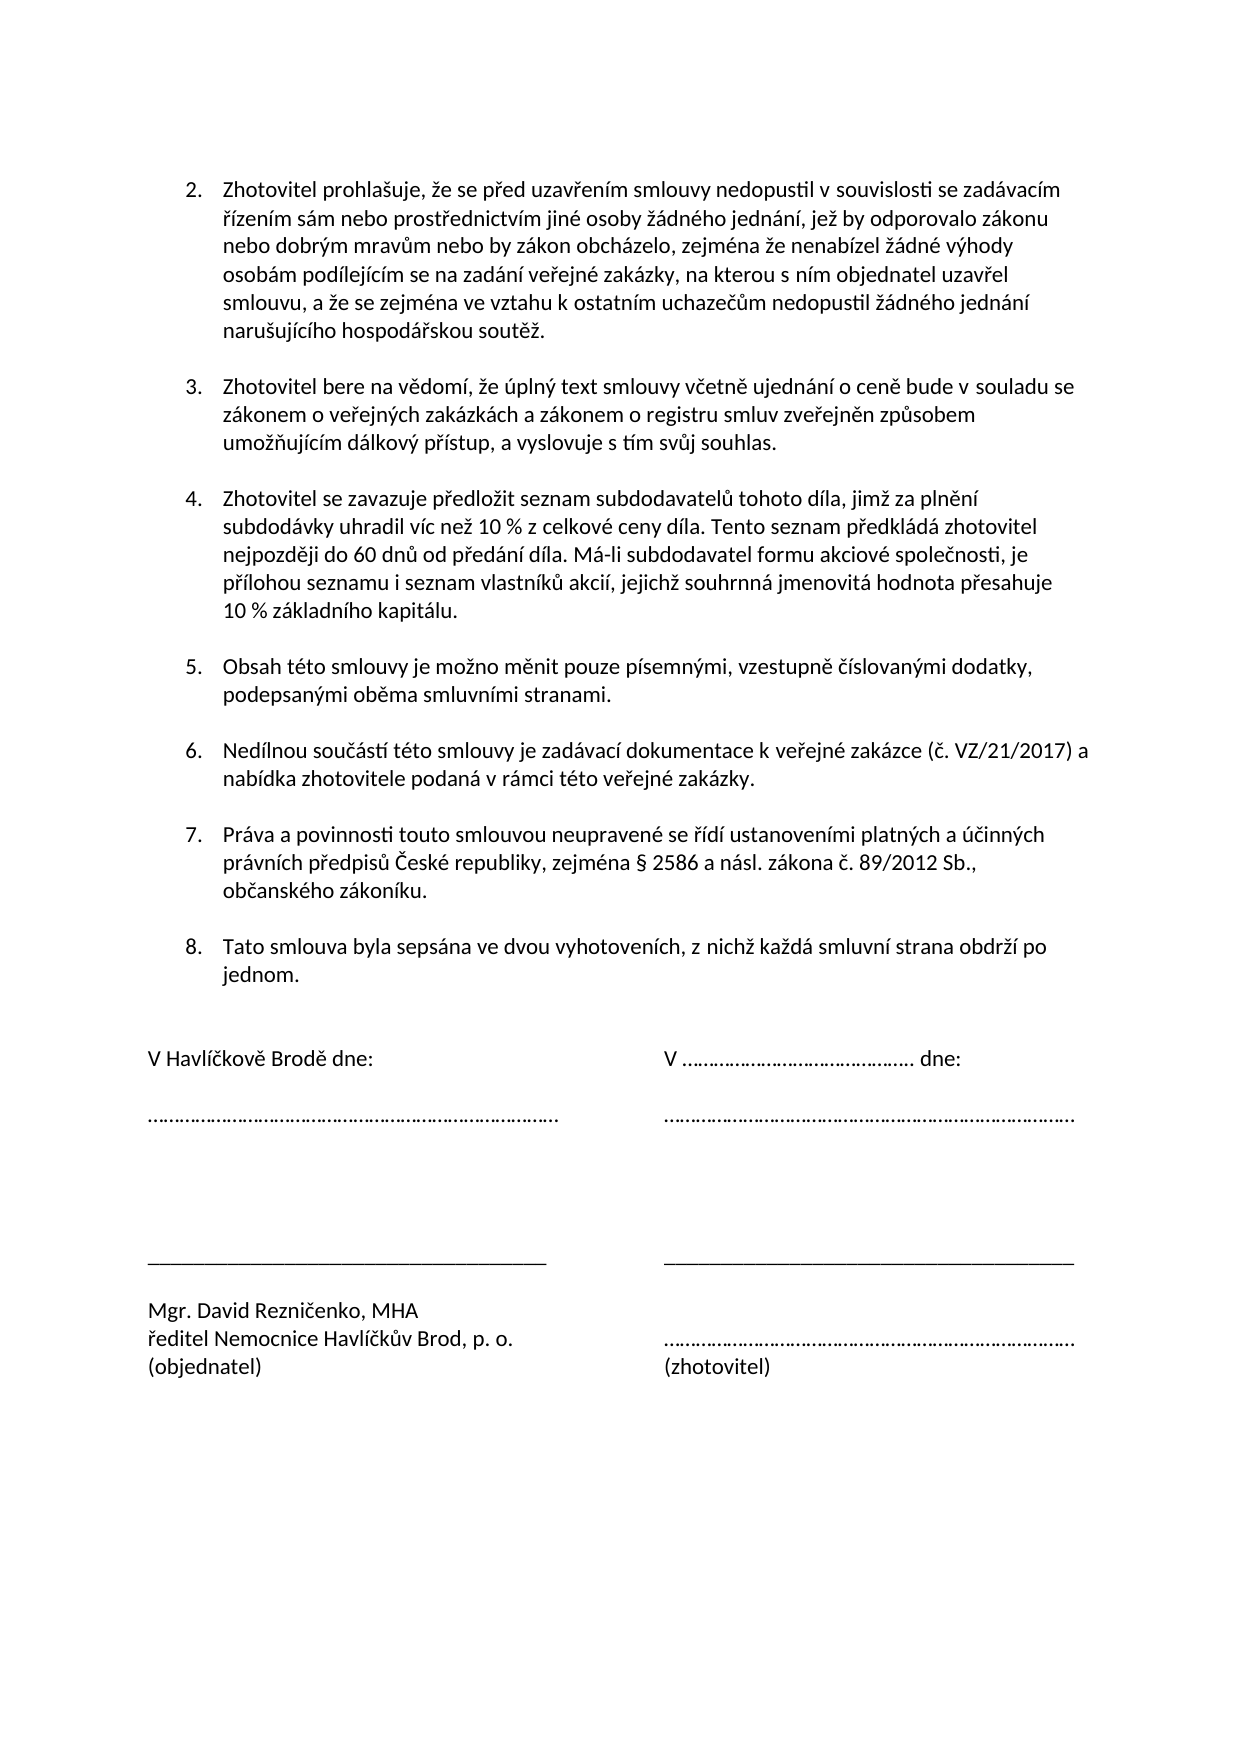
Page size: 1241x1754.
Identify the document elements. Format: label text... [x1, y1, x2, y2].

text Mgr. David Rezničenko, MHA [148, 1296, 1093, 1324]
list Zhotovitel se zavazuje předložit seznam subdodavatelů tohoto díla, jimž za plnění subdodávky uhradil víc než 10 % z celkové ceny díla. Tento seznam předkládá zhotovitel nejpozději do 60 dnů od předání díla. Má-li subdodavatel formu akciové společnosti, je přílohou seznamu i seznam vlastníků akcií, jejichž souhrnná jmenovitá hodnota přesahuje 10 % základního kapitálu. [185, 484, 1093, 624]
text ___________________________________ ____________________________________ [148, 1240, 1093, 1268]
list Tato smlouva byla sepsána ve dvou vyhotoveních, z nichž každá smluvní strana obdrží po jednom. [185, 932, 1093, 988]
text …………………………………………………………………… …………………………………………………………………… [148, 1100, 1093, 1128]
list Nedílnou součástí této smlouvy je zadávací dokumentace k veřejné zakázce (č. VZ/21/2017) a nabídka zhotovitele podaná v rámci této veřejné zakázky. [185, 736, 1093, 792]
list Zhotovitel prohlašuje, že se před uzavřením smlouvy nedopustil v souvislosti se zadávacím řízením sám nebo prostřednictvím jiné osoby žádného jednání, jež by odporovalo zákonu nebo dobrým mravům nebo by zákon obcházelo, zejména že nenabízel žádné výhody osobám podílejícím se na zadání veřejné zakázky, na kterou s ním objednatel uzavřel smlouvu, a že se zejména ve vztahu k ostatním uchazečům nedopustil žádného jednání narušujícího hospodářskou soutěž. [185, 176, 1093, 344]
list Zhotovitel bere na vědomí, že úplný text smlouvy včetně ujednání o ceně bude v souladu se zákonem o veřejných zakázkách a zákonem o registru smluv zveřejněn způsobem umožňujícím dálkový přístup, a vyslovuje s tím svůj souhlas. [185, 372, 1093, 456]
list Obsah této smlouvy je možno měnit pouze písemnými, vzestupně číslovanými dodatky, podepsanými oběma smluvními stranami. [185, 652, 1093, 708]
text V Havlíčkově Brodě dne: V …………………………………….. dne: [148, 1044, 1093, 1072]
text ředitel Nemocnice Havlíčkův Brod, p. o. …………………………………………………………………… [148, 1324, 1093, 1352]
list Práva a povinnosti touto smlouvou neupravené se řídí ustanoveními platných a účinných právních předpisů České republiky, zejména § 2586 a násl. zákona č. 89/2012 Sb., občanského zákoníku. [185, 820, 1093, 904]
text (objednatel) (zhotovitel) [148, 1352, 1093, 1381]
